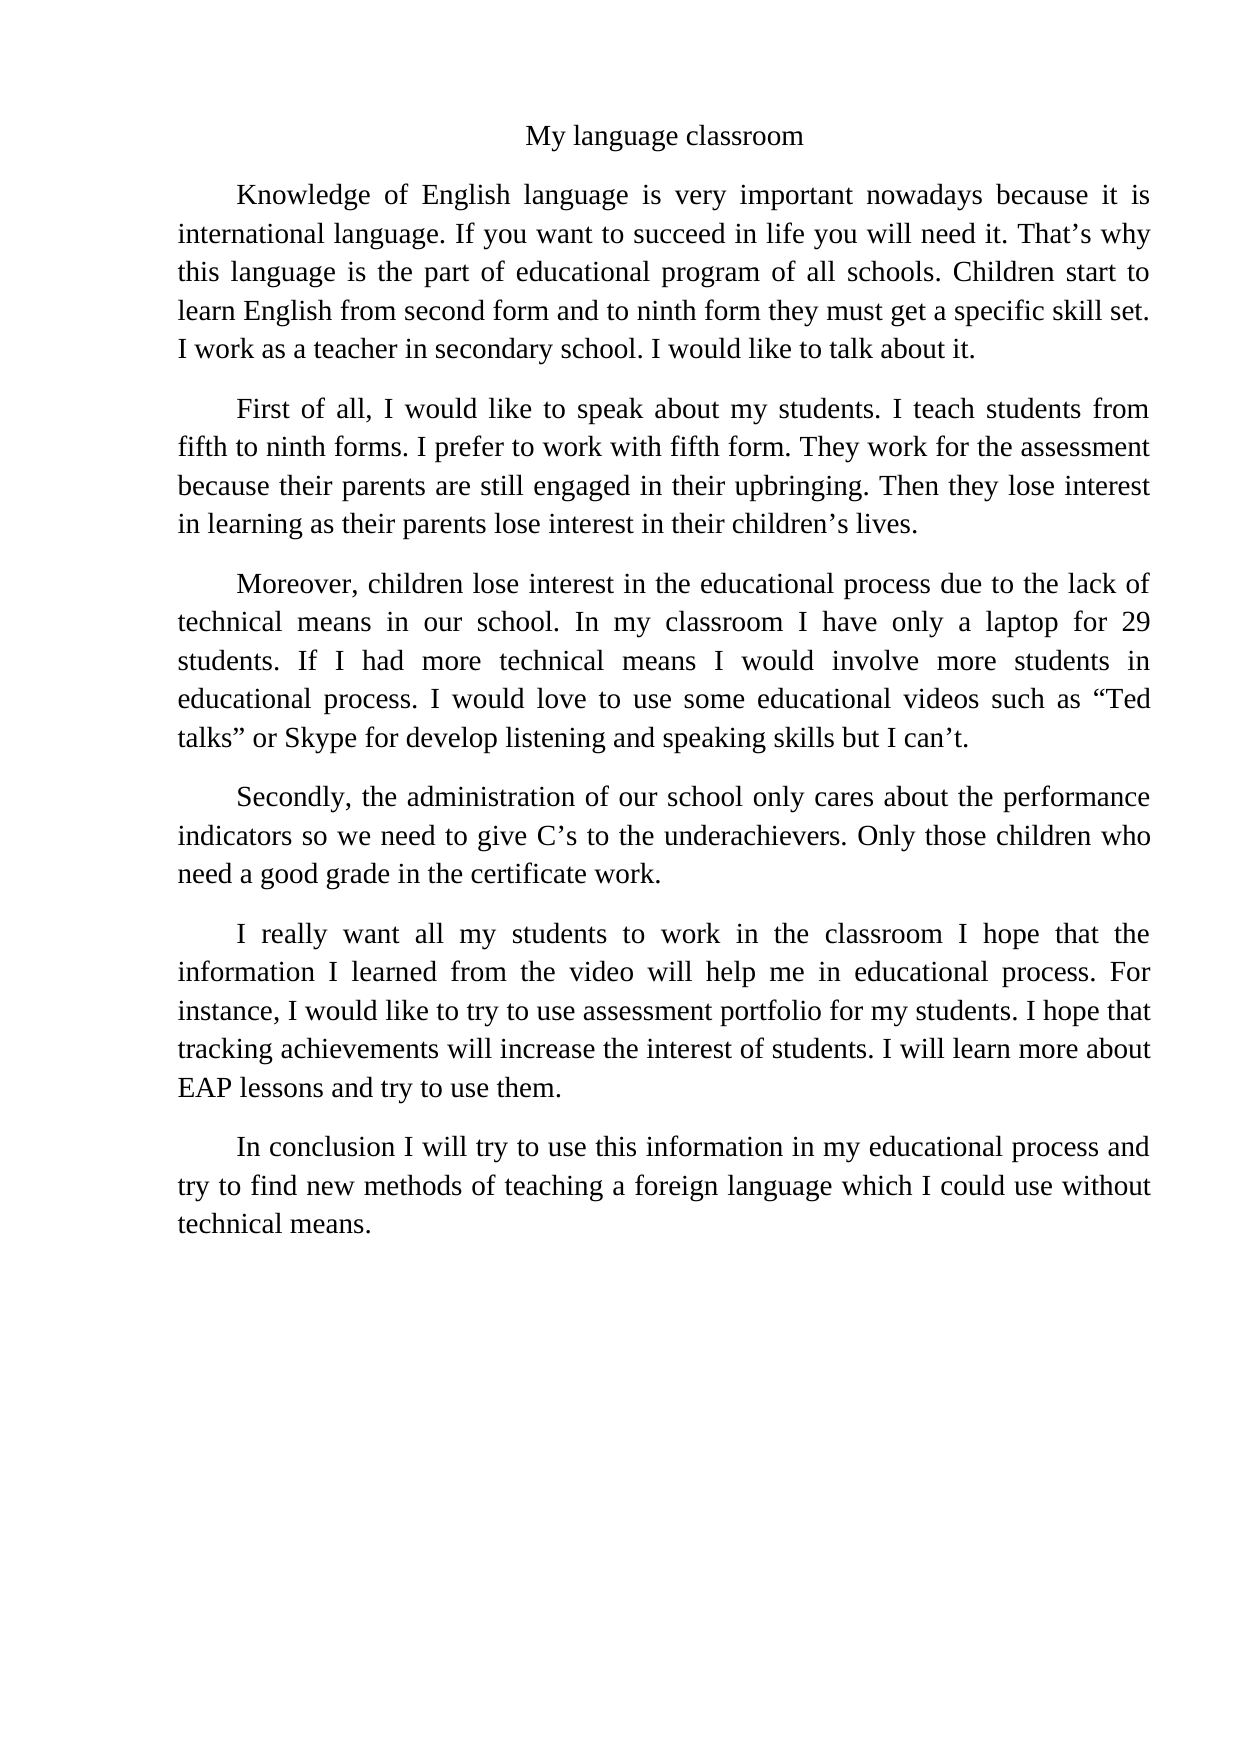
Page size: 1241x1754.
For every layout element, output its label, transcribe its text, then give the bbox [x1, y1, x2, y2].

text First of all, I would like to speak about my students. I teach students from fifth to ninth forms. I prefer to work with fifth form. They work for the assessment because their parents are still engaged in their upbringing. Then they lose interest in learning as their parents lose interest in their children’s lives. [177, 391, 1152, 540]
text In conclusion I will try to use this information in my educational process and try to find new methods of teaching a foreign language which I could use without technical means. [177, 1129, 1152, 1240]
text My language classroom [177, 118, 1152, 152]
text I really want all my students to work in the classroom I hope that the information I learned from the video will help me in educational process. For instance, I would like to try to use assessment portfolio for my students. I hope that tracking achievements will increase the interest of students. I will learn more about EAP lessons and try to use them. [177, 916, 1152, 1104]
text Moreover, children lose interest in the educational process due to the lack of technical means in our school. In my classroom I have only a laptop for 29 students. If I had more technical means I would involve more students in educational process. I would love to use some educational videos such as “Ted talks” or Skype for develop listening and speaking skills but I can’t. [177, 566, 1152, 754]
text Knowledge of English language is very important nowadays because it is international language. If you want to succeed in life you will need it. That’s why this language is the part of educational program of all schools. Children start to learn English from second form and to ninth form they must get a specific skill set. I work as a teacher in secondary school. I would like to talk about it. [177, 177, 1152, 365]
text Secondly, the administration of our school only cares about the performance indicators so we need to give C’s to the underachievers. Only those children who need a good grade in the certificate work. [177, 779, 1152, 890]
